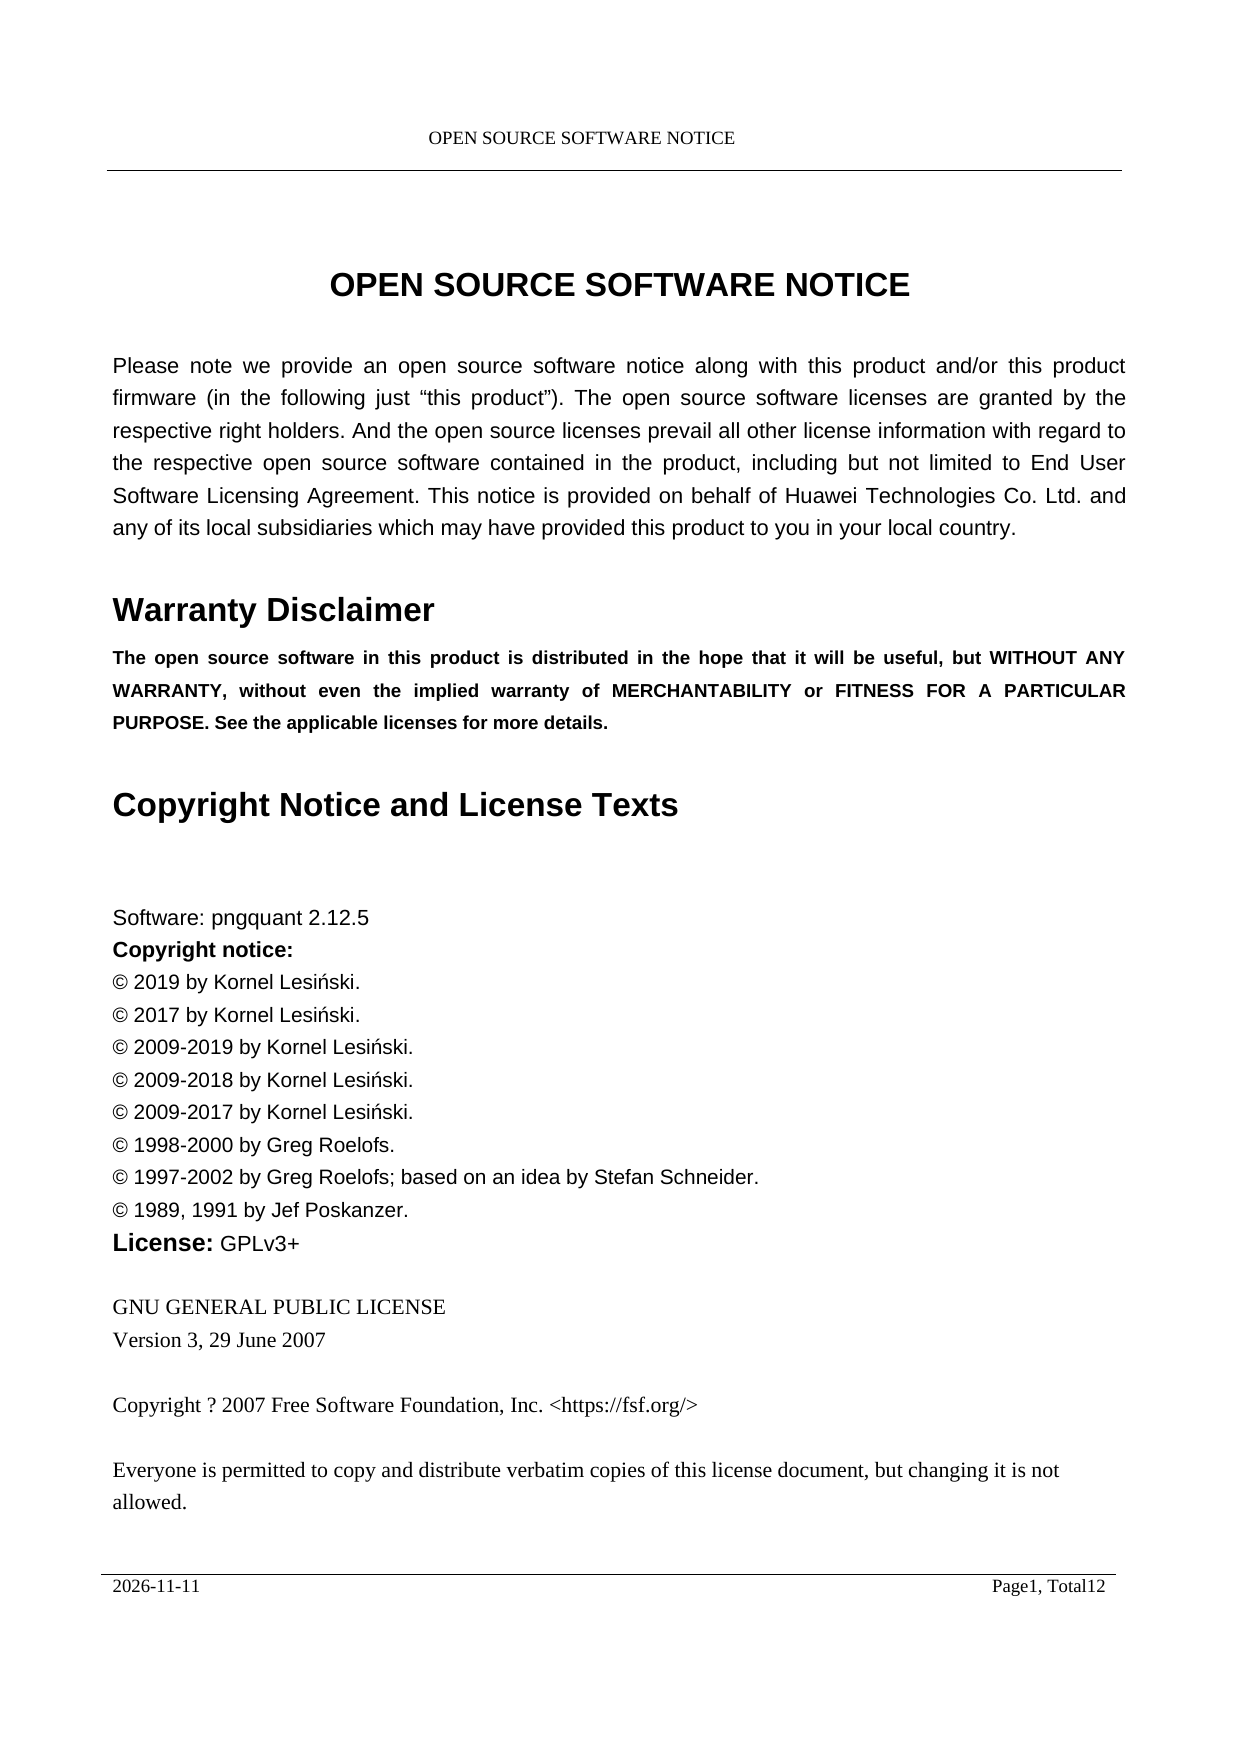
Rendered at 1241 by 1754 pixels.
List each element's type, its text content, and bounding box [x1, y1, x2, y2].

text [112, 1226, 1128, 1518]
text © 1989, 1991 by Jef Poskanzer. [112, 1193, 1128, 1226]
text © 1998-2000 by Greg Roelofs. [112, 1128, 1128, 1161]
text Copyright notice: [112, 933, 1128, 966]
text Copyright Notice and License Texts [112, 771, 1128, 836]
text OPEN SOURCE SOFTWARE NOTICE [112, 251, 1128, 316]
text The open source software in this product is distributed in the hope that it will be useful, but WITHOUT ANY WARRANTY, without even the implied warranty of MERCHANTABILITY or FITNESS FOR A PARTICULAR PURPOSE. See the applicable licenses for more details. [112, 641, 1128, 739]
text © 2009-2018 by Kornel Lesiński. [112, 1063, 1128, 1096]
text Software: pngquant 2.12.5 [112, 901, 1128, 933]
text © 2009-2017 by Kornel Lesiński. [112, 1096, 1128, 1128]
text © 2017 by Kornel Lesiński. [112, 998, 1128, 1031]
text © 2009-2019 by Kornel Lesiński. [112, 1031, 1128, 1063]
text Warranty Disclaimer [112, 576, 1128, 641]
text Please note we provide an open source software notice along with this product and/or this product firmware (in the following just “this product”). The open source software licenses are granted by the respective right holders. And the open source licenses prevail all other license information with regard to the respective open source software contained in the product, including but not limited to End User Software Licensing Agreement. This notice is provided on behalf of Huawei Technologies Co. Ltd. and any of its local subsidiaries which may have provided this product to you in your local country. [112, 349, 1128, 544]
text © 2019 by Kornel Lesiński. [112, 966, 1128, 998]
text © 1997-2002 by Greg Roelofs; based on an idea by Stefan Schneider. [112, 1161, 1128, 1193]
